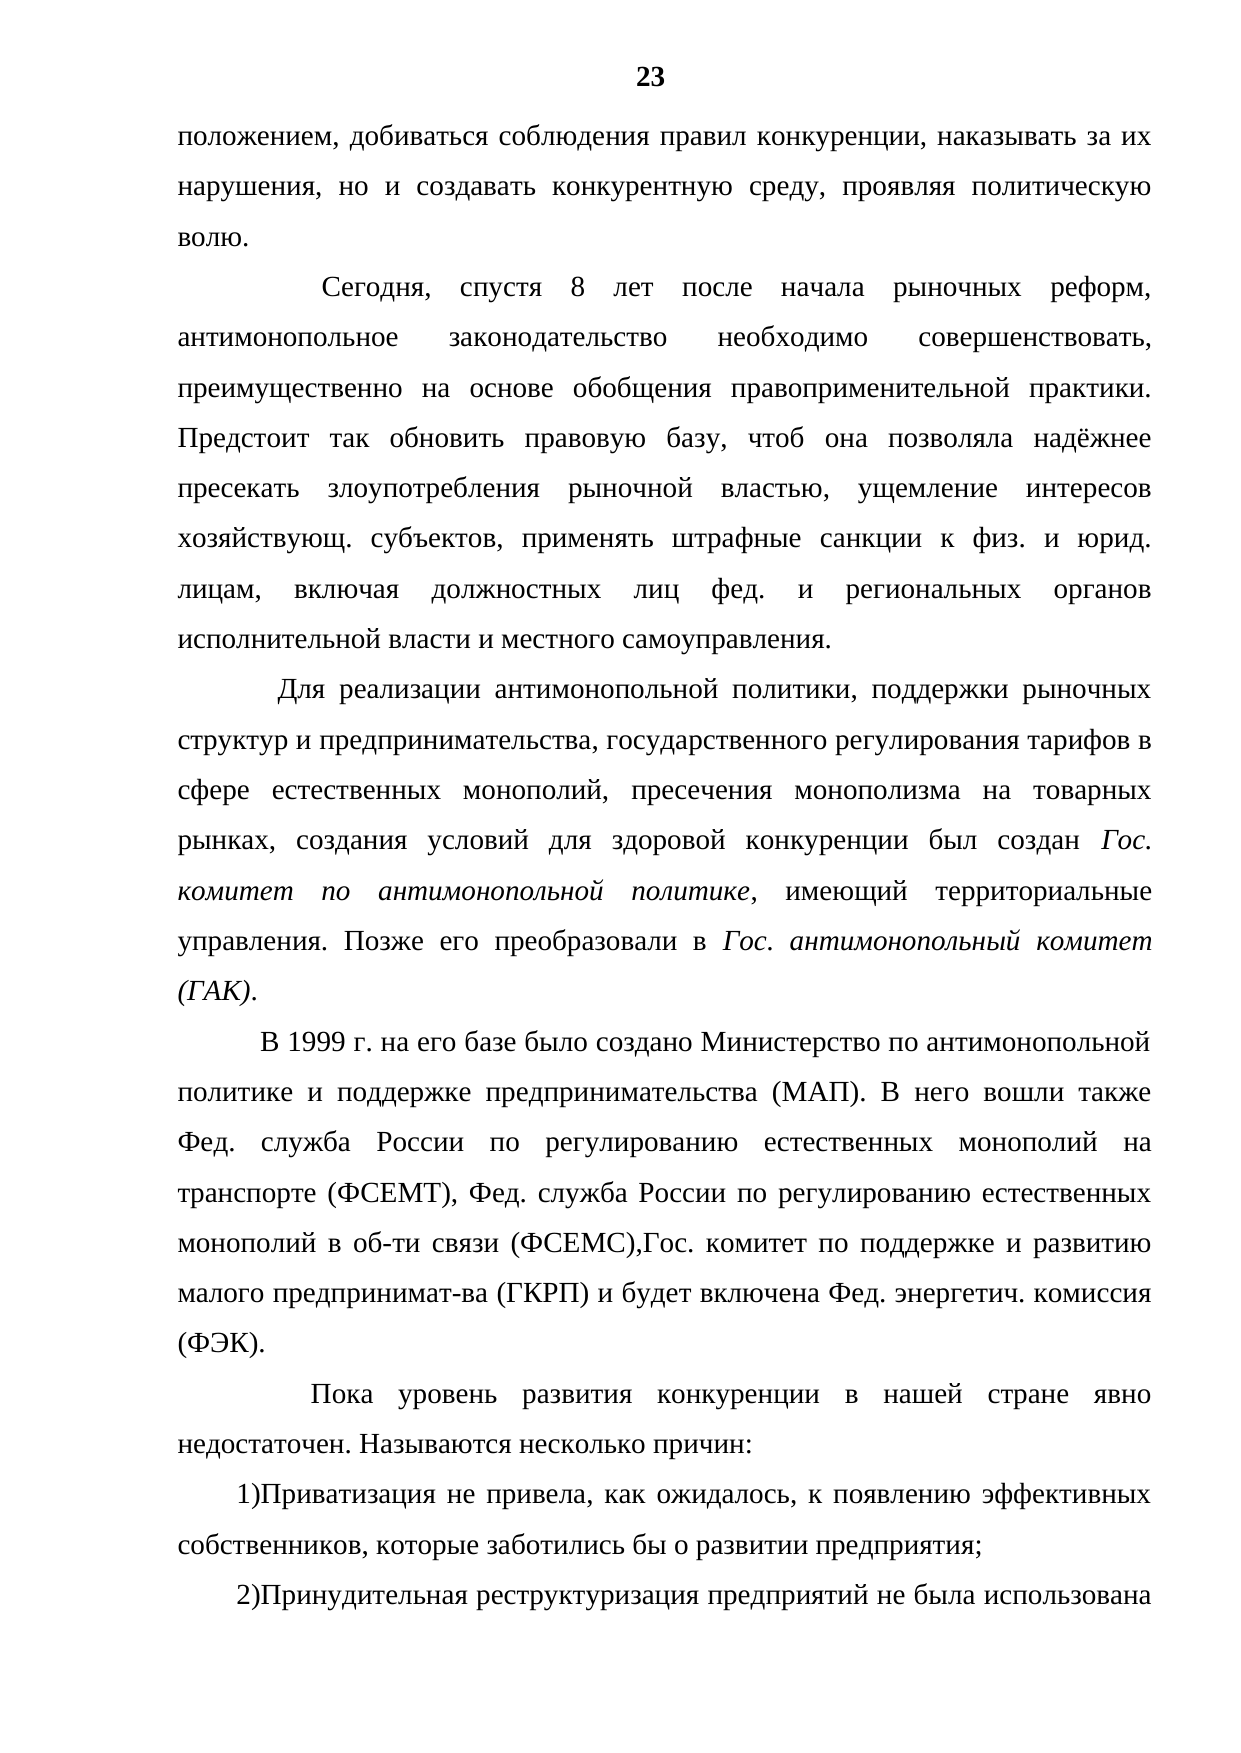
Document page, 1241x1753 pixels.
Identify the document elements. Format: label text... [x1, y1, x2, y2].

title В 1999 г. на его базе было создано Министерство по антимонопольной политике и поддержке предпринимательства (МАП). В него вошли также Фед. служба России по регулированию естественных монополий на транспорте (ФСЕМТ), Фед. служба России по регулированию естественных монополий в об-ти связи (ФСЕМС),Гос. комитет по поддержке и развитию малого предпринимат-ва (ГКРП) и будет включена Фед. энергетич. комиссия (ФЭК). [177, 1024, 1152, 1359]
title Для реализации антимонопольной политики, поддержки рыночных структур и предпринимательства, государственного регулирования тарифов в сфере естественных монополий, пресечения монополизма на товарных рынках, создания условий для здоровой конкуренции был создан Гос. комитет по антимонопольной политике, имеющий территориальные управления. Позже его преобразовали в Гос. антимонопольный комитет (ГАК). [177, 672, 1152, 1007]
title 1)Приватизация не привела, как ожидалось, к появлению эффективных собственников, которые заботились бы о развитии предприятия; [177, 1477, 1152, 1560]
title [177, 1577, 1152, 1611]
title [177, 118, 1152, 252]
title Сегодня, спустя 8 лет после начала рыночных реформ, антимонопольное законодательство необходимо совершенствовать, преимущественно на основе обобщения правоприменительной практики. Предстоит так обновить правовую базу, чтоб она позволяла надёжнее пресекать злоупотребления рыночной властью, ущемление интересов хозяйствующ. субъектов, применять штрафные санкции к физ. и юрид. лицам, включая должностных лиц фед. и региональных органов исполнительной власти и местного самоуправления. [177, 269, 1152, 655]
title Пока уровень развития конкуренции в нашей стране явно недостаточен. Называются несколько причин: [177, 1376, 1152, 1460]
